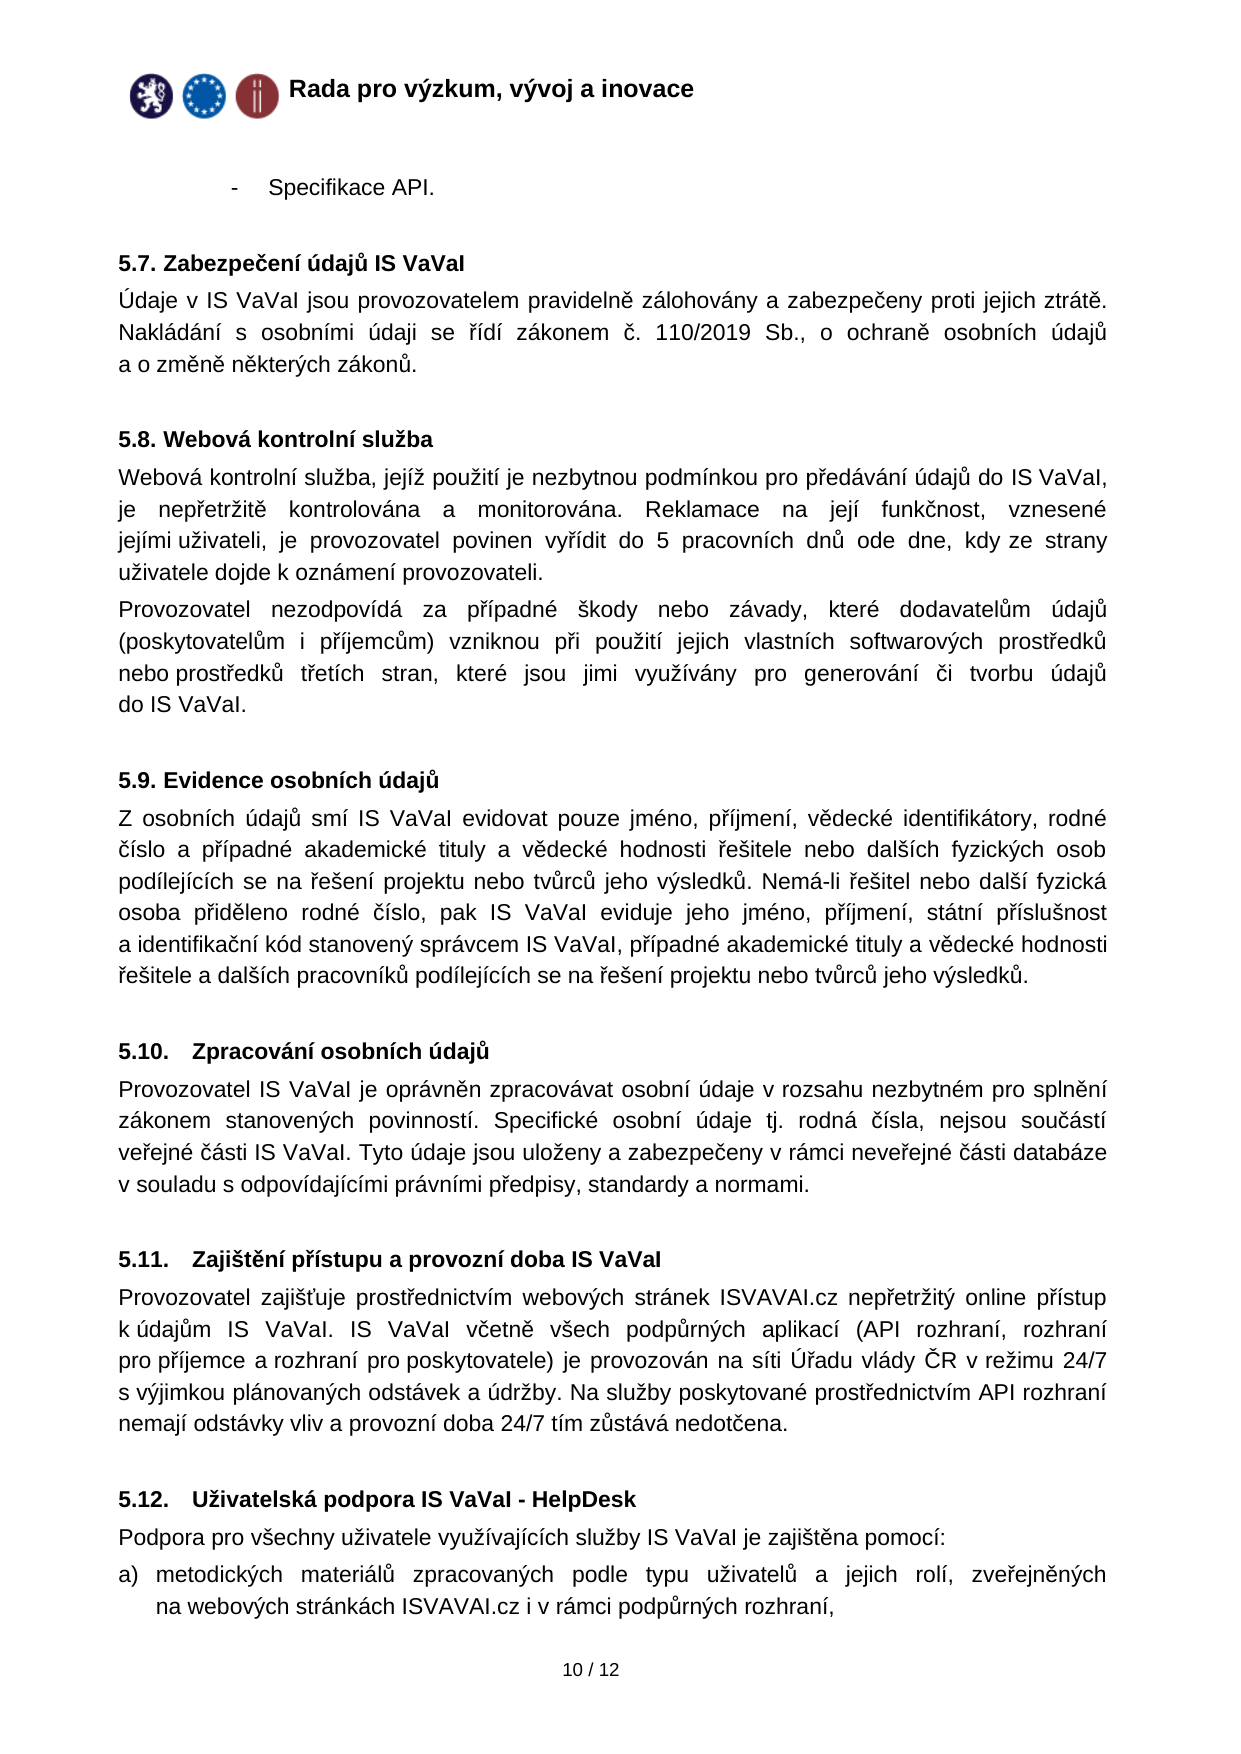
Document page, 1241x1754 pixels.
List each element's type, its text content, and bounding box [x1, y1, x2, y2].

list metodických materiálů zpracovaných podle typu uživatelů a jejich rolí, zveřejněných na webových stránkách ISVAVAI.cz i v rámci podpůrných rozhraní, [118, 1561, 1107, 1619]
list Uživatelská podpora IS VaVaI - HelpDesk [118, 1486, 1107, 1512]
list Evidence osobních údajů [118, 767, 1107, 793]
text Podpora pro všechny uživatele využívajících služby IS VaVaI je zajištěna pomocí: [118, 1524, 1107, 1550]
list Specifikace API. [231, 174, 1107, 200]
text Webová kontrolní služba, jejíž použití je nezbytnou podmínkou pro předávání údajů do IS VaVaI, je nepřetržitě kontrolována a monitorována. Reklamace na její funkčnost, vznesené jejími uživateli, je provozovatel povinen vyřídit do 5 pracovních dnů ode dne, kdy ze strany uživatele dojde k oznámení provozovateli. [118, 464, 1107, 585]
list Zabezpečení údajů IS VaVaI [118, 249, 1107, 276]
list Zajištění přístupu a provozní doba IS VaVaI [118, 1246, 1107, 1272]
list Webová kontrolní služba [118, 426, 1107, 452]
list Zpracování osobních údajů [118, 1038, 1107, 1064]
picture [129, 73, 280, 120]
text Z osobních údajů smí IS VaVaI evidovat pouze jméno, příjmení, vědecké identifikátory, rodné číslo a případné akademické tituly a vědecké hodnosti řešitele nebo dalších fyzických osob podílejících se na řešení projektu nebo tvůrců jeho výsledků. Nemá-li řešitel nebo další fyzická osoba přiděleno rodné číslo, pak IS VaVaI eviduje jeho jméno, příjmení, státní příslušnost a identifikační kód stanovený správcem IS VaVaI, případné akademické tituly a vědecké hodnosti řešitele a dalších pracovníků podílejících se na řešení projektu nebo tvůrců jeho výsledků. [118, 804, 1107, 989]
text Údaje v IS VaVaI jsou provozovatelem pravidelně zálohovány a zabezpečeny proti jejich ztrátě. Nakládání s osobními údaji se řídí zákonem č. 110/2019 Sb., o ochraně osobních údajů a o změně některých zákonů. [118, 287, 1107, 377]
text Provozovatel nezodpovídá za případné škody nebo závady, které dodavatelům údajů (poskytovatelům i příjemcům) vzniknou při použití jejich vlastních softwarových prostředků nebo prostředků třetích stran, které jsou jimi využívány pro generování či tvorbu údajů do IS VaVaI. [118, 596, 1107, 717]
text Provozovatel IS VaVaI je oprávněn zpracovávat osobní údaje v rozsahu nezbytném pro splnění zákonem stanovených povinností. Specifické osobní údaje tj. rodná čísla, nejsou součástí veřejné části IS VaVaI. Tyto údaje jsou uloženy a zabezpečeny v rámci neveřejné části databáze v souladu s odpovídajícími právními předpisy, standardy a normami. [118, 1076, 1107, 1197]
text Provozovatel zajišťuje prostřednictvím webových stránek ISVAVAI.cz nepřetržitý online přístup k údajům IS VaVaI. IS VaVaI včetně všech podpůrných aplikací (API rozhraní, rozhraní pro příjemce a rozhraní pro poskytovatele) je provozován na síti Úřadu vlády ČR v režimu 24/7 s výjimkou plánovaných odstávek a údržby. Na služby poskytované prostřednictvím API rozhraní nemají odstávky vliv a provozní doba 24/7 tím zůstává nedotčena. [118, 1284, 1107, 1437]
